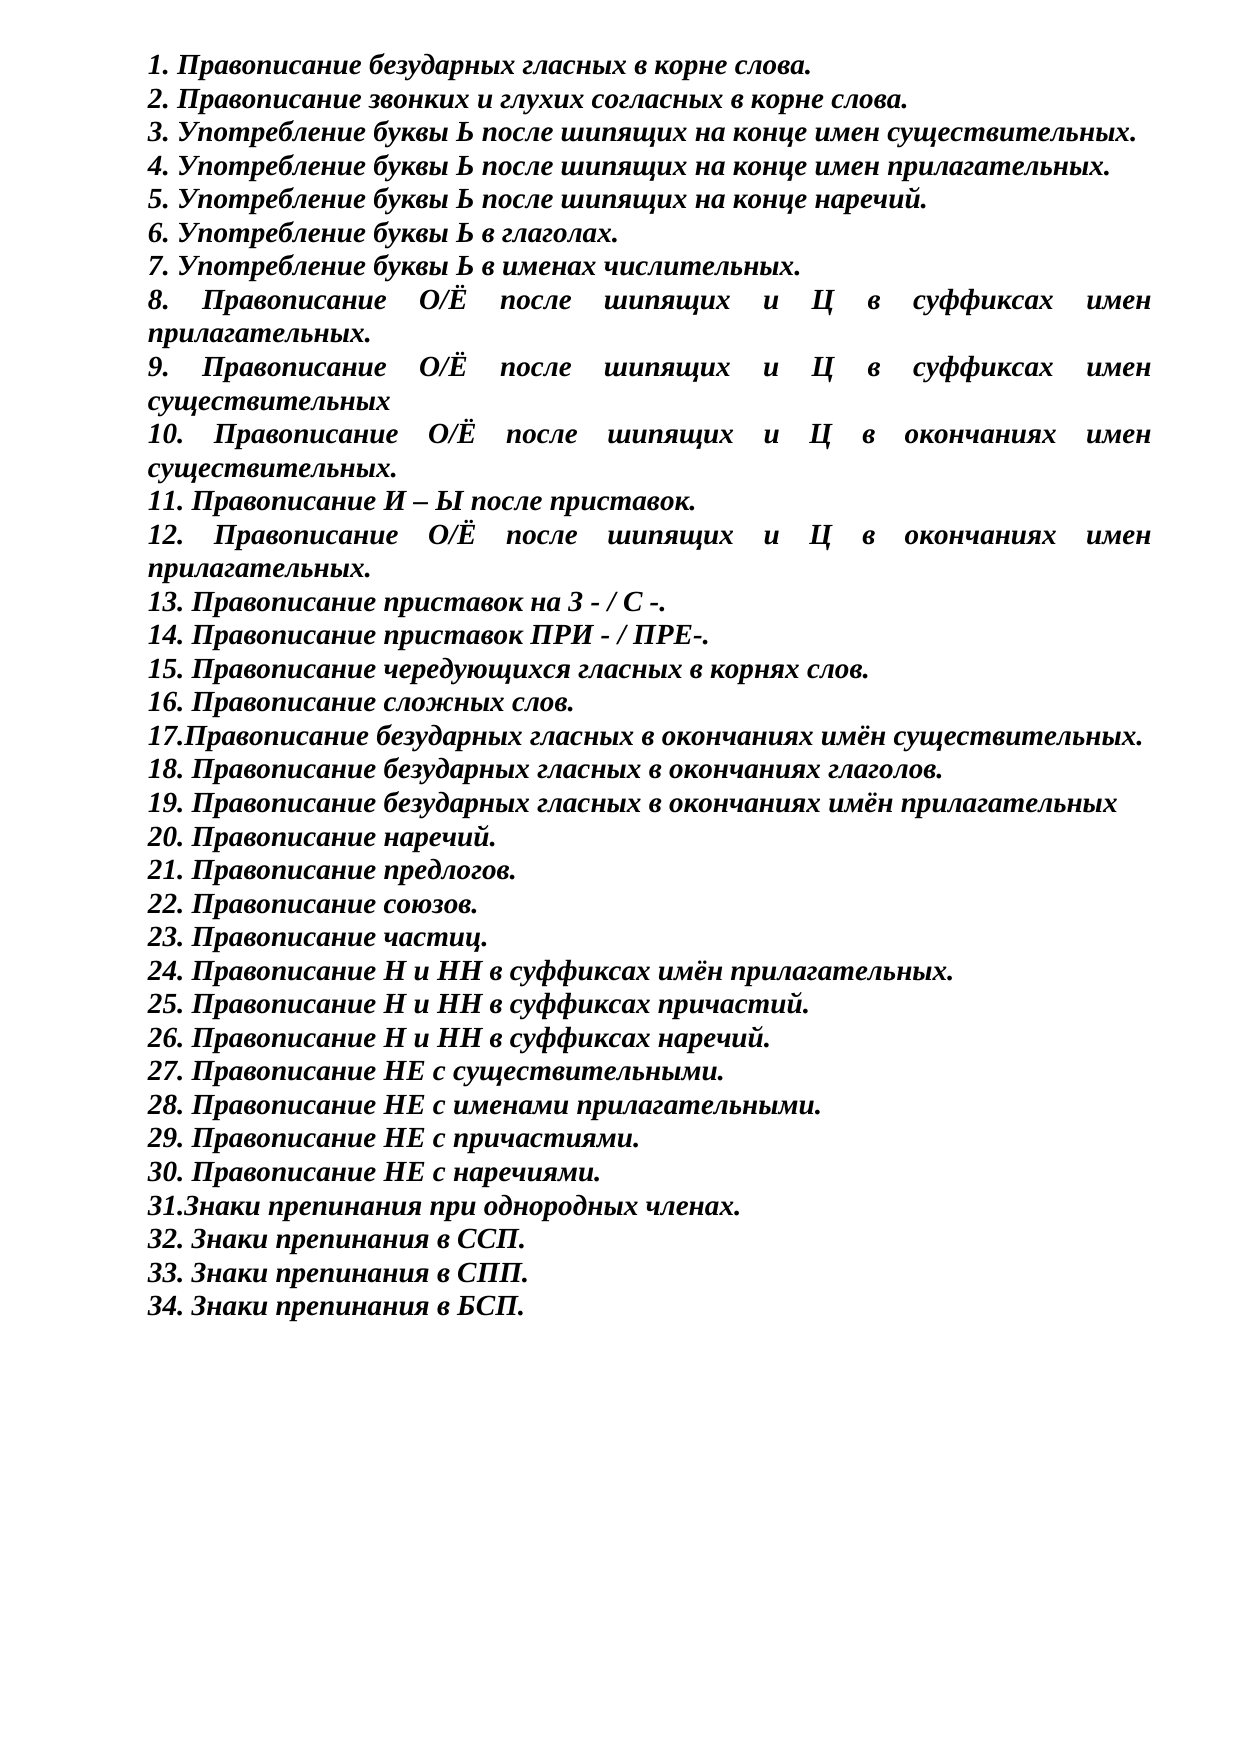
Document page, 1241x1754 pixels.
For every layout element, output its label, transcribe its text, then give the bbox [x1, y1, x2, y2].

text 5. Употребление буквы Ь после шипящих на конце наречий. [148, 181, 1152, 215]
text 14. Правописание приставок ПРИ - / ПРЕ-. [148, 617, 1152, 651]
text 7. Употребление буквы Ь в именах числительных. [148, 248, 1152, 282]
text 21. Правописание предлогов. [148, 852, 1152, 886]
text 18. Правописание безударных гласных в окончаниях глаголов. [148, 752, 1152, 785]
text 28. Правописание НЕ с именами прилагательными. [148, 1087, 1152, 1121]
text 27. Правописание НЕ с существительными. [148, 1053, 1152, 1087]
text 10. Правописание О/Ё после шипящих и Ц в окончаниях имен существительных. [148, 416, 1152, 483]
text 16. Правописание сложных слов. [148, 684, 1152, 718]
text 34. Знаки препинания в БСП. [148, 1288, 1152, 1322]
text 22. Правописание союзов. [148, 886, 1152, 919]
text 9. Правописание О/Ё после шипящих и Ц в суффиксах имен существительных [148, 349, 1152, 416]
text 3. Употребление буквы Ь после шипящих на конце имен существительных. [148, 114, 1152, 148]
text 31.Знаки препинания при однородных членах. [148, 1188, 1152, 1221]
text 32. Знаки препинания в ССП. [148, 1221, 1152, 1255]
text 1. Правописание безударных гласных в корне слова. [148, 47, 1152, 81]
text 23. Правописание частиц. [148, 919, 1152, 953]
text 20. Правописание наречий. [148, 819, 1152, 852]
text 13. Правописание приставок на З - / С -. [148, 584, 1152, 617]
text 15. Правописание чередующихся гласных в корнях слов. [148, 651, 1152, 684]
text 12. Правописание О/Ё после шипящих и Ц в окончаниях имен прилагательных. [148, 517, 1152, 584]
text 33. Знаки препинания в СПП. [148, 1255, 1152, 1288]
text 25. Правописание Н и НН в суффиксах причастий. [148, 986, 1152, 1020]
text 6. Употребление буквы Ь в глаголах. [148, 215, 1152, 248]
text 19. Правописание безударных гласных в окончаниях имён прилагательных [148, 785, 1152, 819]
text 4. Употребление буквы Ь после шипящих на конце имен прилагательных. [148, 148, 1152, 181]
text 11. Правописание И – Ы после приставок. [148, 483, 1152, 517]
text 24. Правописание Н и НН в суффиксах имён прилагательных. [148, 953, 1152, 986]
text 8. Правописание О/Ё после шипящих и Ц в суффиксах имен прилагательных. [148, 282, 1152, 349]
text 26. Правописание Н и НН в суффиксах наречий. [148, 1020, 1152, 1053]
text 29. Правописание НЕ с причастиями. [148, 1121, 1152, 1154]
text 30. Правописание НЕ с наречиями. [148, 1154, 1152, 1188]
text 17.Правописание безударных гласных в окончаниях имён существительных. [148, 718, 1152, 752]
text 2. Правописание звонких и глухих согласных в корне слова. [148, 81, 1152, 114]
